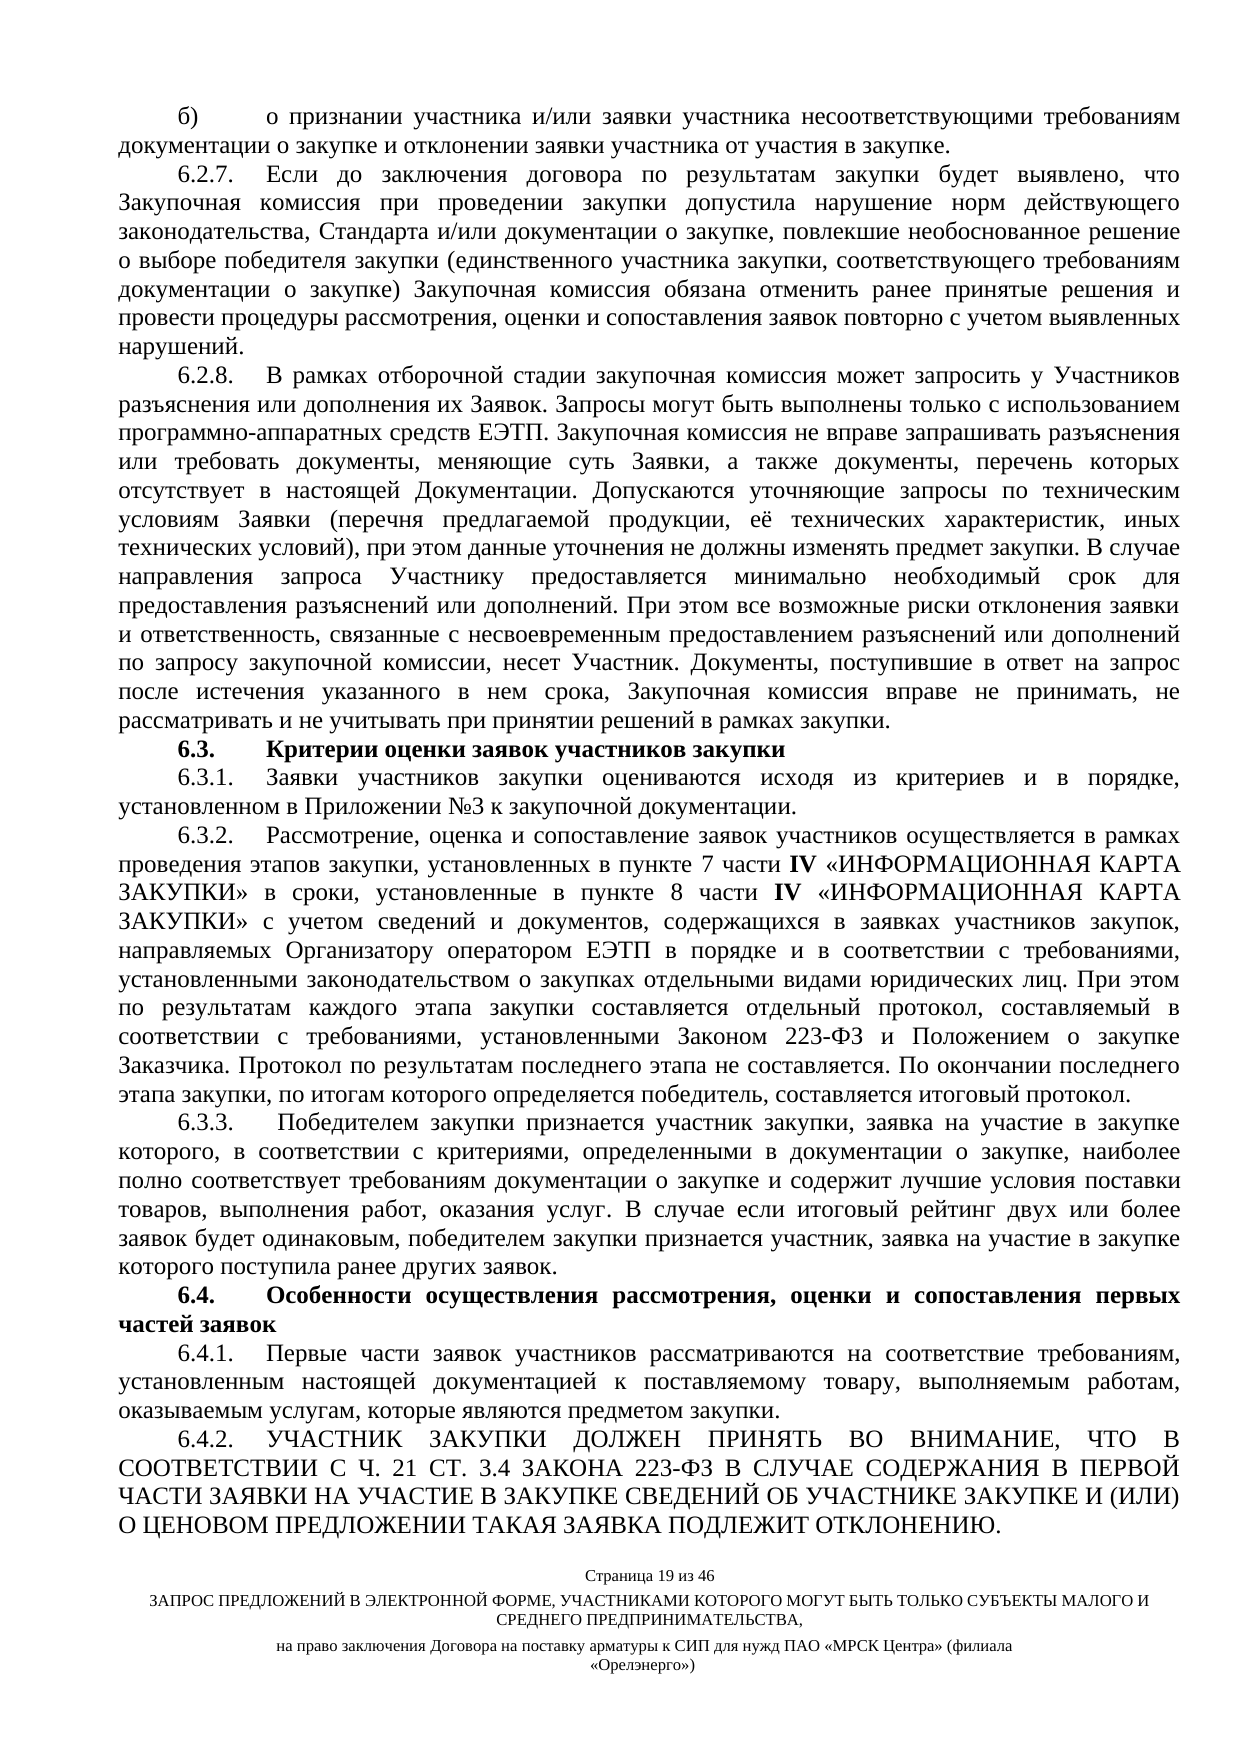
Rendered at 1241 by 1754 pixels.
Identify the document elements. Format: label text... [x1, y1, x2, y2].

subtitle УЧАСТНИК ЗАКУПКИ ДОЛЖЕН ПРИНЯТЬ ВО ВНИМАНИЕ, ЧТО В СООТВЕТСТВИИ С Ч. 21 СТ. 3.4 ЗАКОНА 223-ФЗ В СЛУЧАЕ СОДЕРЖАНИЯ В ПЕРВОЙ ЧАСТИ ЗАЯВКИ НА УЧАСТИЕ В ЗАКУПКЕ СВЕДЕНИЙ ОБ УЧАСТНИКЕ ЗАКУПКЕ И (ИЛИ) О ЦЕНОВОМ ПРЕДЛОЖЕНИИ ТАКАЯ ЗАЯВКА ПОДЛЕЖИТ ОТКЛОНЕНИЮ. [118, 1424, 1181, 1539]
subtitle В рамках отборочной стадии закупочная комиссия может запросить у Участников разъяснения или дополнения их Заявок. Запросы могут быть выполнены только с использованием программно-аппаратных средств ЕЭТП. Закупочная комиссия не вправе запрашивать разъяснения или требовать документы, меняющие суть Заявки, а также документы, перечень которых отсутствует в настоящей Документации. Допускаются уточняющие запросы по техническим условиям Заявки (перечня предлагаемой продукции, её технических характеристик, иных технических условий), при этом данные уточнения не должны изменять предмет закупки. В случае направления запроса Участнику предоставляется минимально необходимый срок для предоставления разъяснений или дополнений. При этом все возможные риски отклонения заявки и ответственность, связанные с несвоевременным предоставлением разъяснений или дополнений по запросу закупочной комиссии, несет Участник. Документы, поступившие в ответ на запрос после истечения указанного в нем срока, Закупочная комиссия вправе не принимать, не рассматривать и не учитывать при принятии решений в рамках закупки. [118, 360, 1181, 734]
subtitle Если до заключения договора по результатам закупки будет выявлено, что Закупочная комиссия при проведении закупки допустила нарушение норм действующего законодательства, Стандарта и/или документации о закупке, повлекшие необоснованное решение о выборе победителя закупки (единственного участника закупки, соответствующего требованиям документации о закупке) Закупочная комиссия обязана отменить ранее принятые решения и провести процедуры рассмотрения, оценки и сопоставления заявок повторно с учетом выявленных нарушений. [118, 159, 1181, 360]
subtitle о признании участника и/или заявки участника несоответствующими требованиям документации о закупке и отклонении заявки участника от участия в закупке. [118, 101, 1181, 159]
subtitle Заявки участников закупки оцениваются исходя из критериев и в порядке, установленном в Приложении №3 к закупочной документации. [118, 762, 1181, 820]
subtitle Особенности осуществления рассмотрения, оценки и сопоставления первых частей заявок [118, 1280, 1181, 1338]
subtitle Победителем закупки признается участник закупки, заявка на участие в закупке которого, в соответствии с критериями, определенными в документации о закупке, наиболее полно соответствует требованиям документации о закупке и содержит лучшие условия поставки товаров, выполнения работ, оказания услуг. В случае если итоговый рейтинг двух или более заявок будет одинаковым, победителем закупки признается участник, заявка на участие в закупке которого поступила ранее других заявок. [118, 1107, 1181, 1280]
subtitle Рассмотрение, оценка и сопоставление заявок участников осуществляется в рамках проведения этапов закупки, установленных в пункте 7 части IV «ИНФОРМАЦИОННАЯ КАРТА ЗАКУПКИ» в сроки, установленные в пункте 8 части IV «ИНФОРМАЦИОННАЯ КАРТА ЗАКУПКИ» с учетом сведений и документов, содержащихся в заявках участников закупок, направляемых Организатору оператором ЕЭТП в порядке и в соответствии с требованиями, установленными законодательством о закупках отдельными видами юридических лиц. При этом по результатам каждого этапа закупки составляется отдельный протокол, составляемый в соответствии с требованиями, установленными Законом 223-ФЗ и Положением о закупке Заказчика. Протокол по результатам последнего этапа не составляется. По окончании последнего этапа закупки, по итогам которого определяется победитель, составляется итоговый протокол. [118, 820, 1181, 1107]
subtitle Критерии оценки заявок участников закупки [118, 734, 1181, 762]
subtitle Первые части заявок участников рассматриваются на соответствие требованиям, установленным настоящей документацией к поставляемому товару, выполняемым работам, оказываемым услугам, которые являются предметом закупки. [118, 1338, 1181, 1424]
